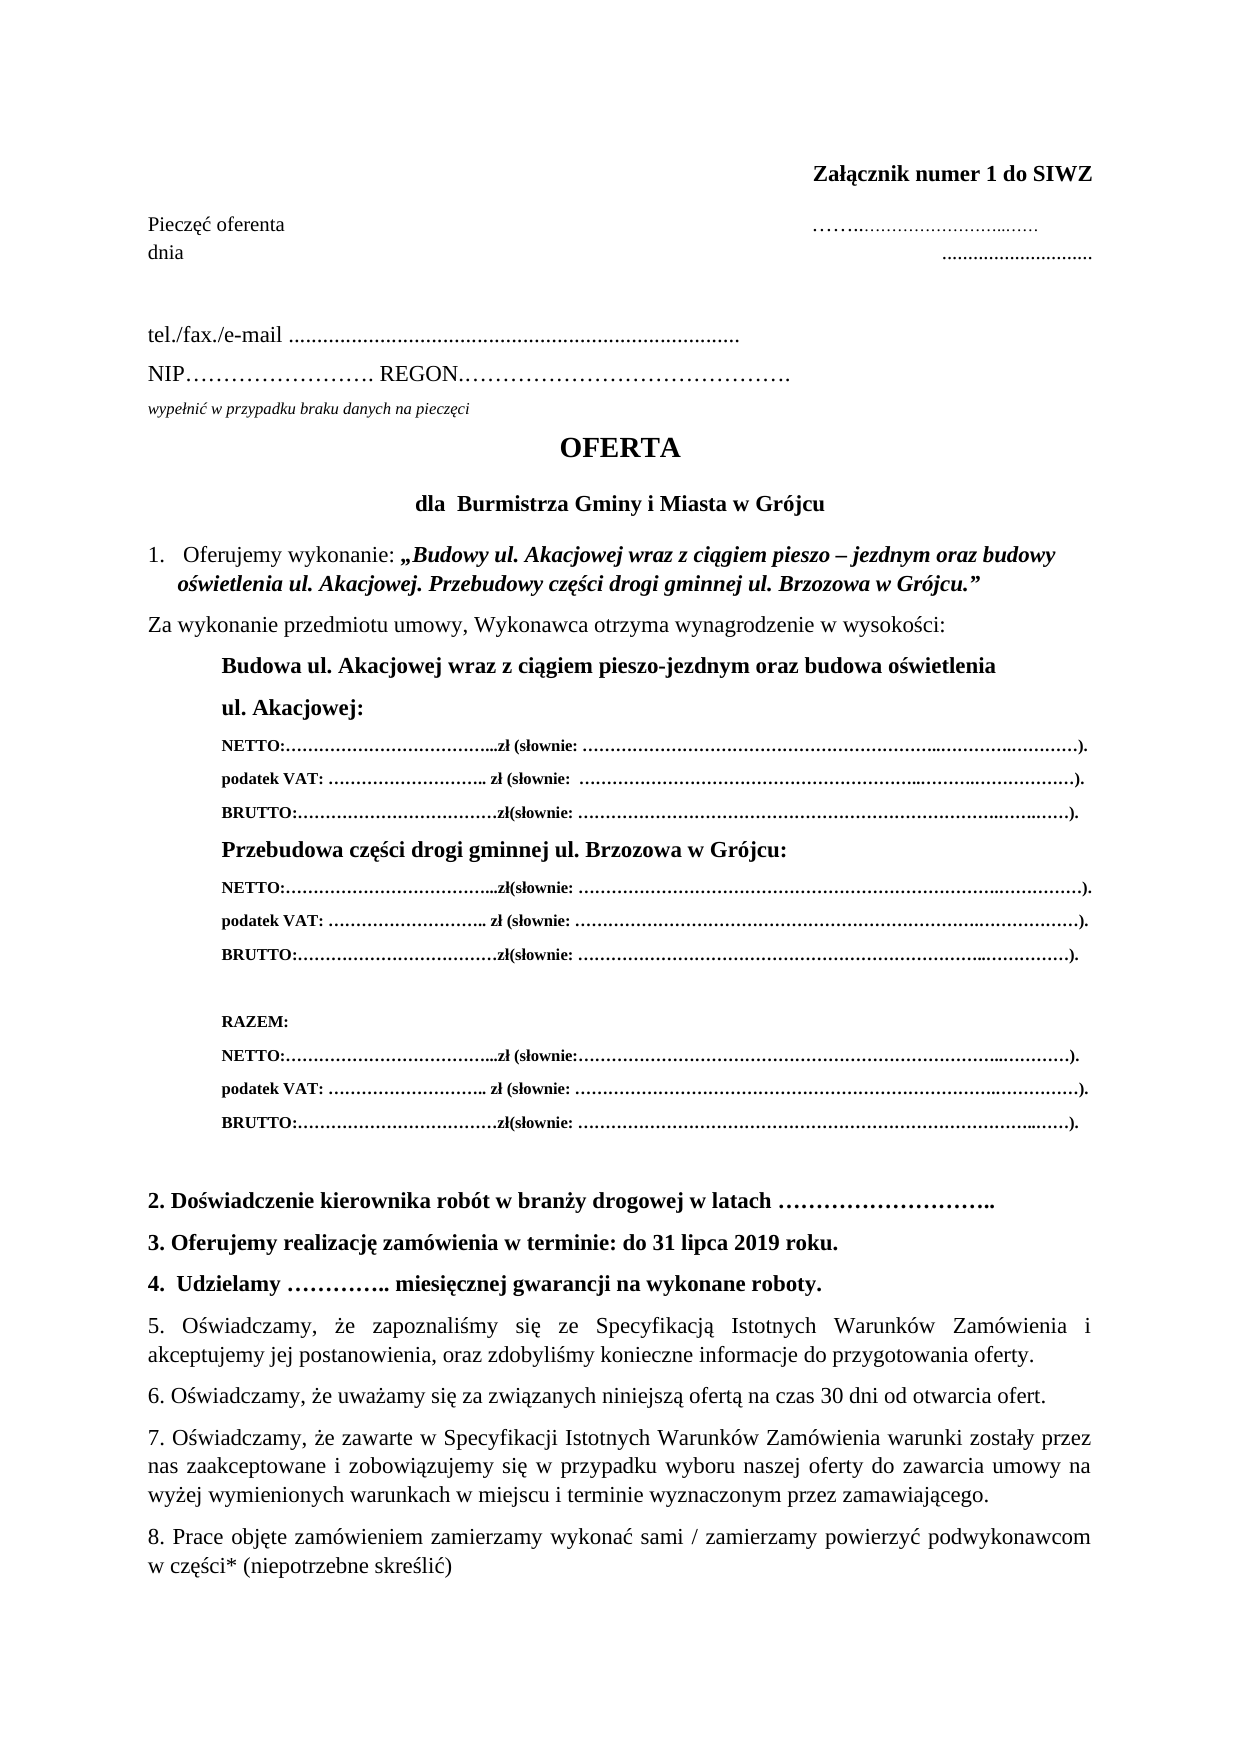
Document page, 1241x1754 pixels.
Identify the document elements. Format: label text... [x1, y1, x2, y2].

text 5. Oświadczamy, że zapoznaliśmy się ze Specyfikacją Istotnych Warunków Zamówienia i akceptujemy jej postanowienia, oraz zdobyliśmy konieczne informacje do przygotowania oferty. [148, 1312, 1093, 1367]
text wypełnić w przypadku braku danych na pieczęci [148, 399, 1093, 418]
text ul. Akacjowej: [221, 694, 1093, 720]
text Przebudowa części drogi gminnej ul. Brzozowa w Grójcu: [148, 836, 1093, 862]
text Za wykonanie przedmiotu umowy, Wykonawca otrzyma wynagrodzenie w wysokości: [148, 611, 1093, 637]
text RAZEM: [148, 1012, 1093, 1031]
text BRUTTO:………………………………zł(słownie: ………………………………………………………………….…….……). [148, 803, 1093, 822]
text Budowa ul. Akacjowej wraz z ciągiem pieszo-jezdnym oraz budowa oświetlenia [221, 653, 1093, 679]
text podatek VAT: ……………………….. zł (słownie: ……………………………………………………..……….………………). [148, 769, 1093, 788]
text 8. Prace objęte zamówieniem zamierzamy wykonać sami / zamierzamy powierzyć podwykonawcom w części* (niepotrzebne skreślić) [148, 1523, 1093, 1578]
text BRUTTO:………………………………zł(słownie: ………………………………………………………………………..……). [148, 1112, 1093, 1132]
text OFERTA [148, 430, 1093, 464]
text NETTO:………………………………...zł (słownie: ………………………………………………………..………….…………). [148, 736, 1093, 755]
text dla Burmistrza Gminy i Miasta w Grójcu [148, 490, 1093, 516]
text tel./fax./e-mail ............................................................................... [148, 321, 1093, 347]
text Pieczęć oferenta ……..……………………..……dnia ............................. [148, 212, 1093, 296]
text 3. Oferujemy realizację zamówienia w terminie: do 31 lipca 2019 roku. [148, 1229, 1093, 1255]
text Załącznik numer 1 do SIWZ [148, 160, 1093, 186]
text 6. Oświadczamy, że uważamy się za związanych niniejszą ofertą na czas 30 dni od otwarcia ofert. [148, 1382, 1093, 1408]
text NETTO:………………………………...zł (słownie:…………………………………………………………………..…………). [148, 1045, 1093, 1064]
text podatek VAT: ……………………….. zł (słownie: ………………………………………………………………….……………). [148, 1079, 1093, 1098]
text 7. Oświadczamy, że zawarte w Specyfikacji Istotnych Warunków Zamówienia warunki zostały przez nas zaakceptowane i zobowiązujemy się w przypadku wyboru naszej oferty do zawarcia umowy na wyżej wymienionych warunkach w miejscu i terminie wyznaczonym przez zamawiającego. [148, 1424, 1093, 1508]
list Oferujemy wykonanie: „Budowy ul. Akacjowej wraz z ciągiem pieszo – jezdnym oraz budowy oświetlenia ul. Akacjowej. Przebudowy części drogi gminnej ul. Brzozowa w Grójcu.” [148, 541, 1093, 596]
text BRUTTO:………………………………zł(słownie: ………………………………………………………………..……………). [148, 945, 1093, 964]
text podatek VAT: ……………………….. zł (słownie: ……………………………………………………………….………………). [148, 911, 1093, 930]
text NETTO:………………………………...zł(słownie: ………………………………………………………………….……………). [148, 878, 1093, 897]
text NIP……………………. REGON.……………………………………. [148, 360, 1093, 386]
text 2. Doświadczenie kierownika robót w branży drogowej w latach ……………………….. [148, 1187, 1093, 1214]
text 4. Udzielamy ………….. miesięcznej gwarancji na wykonane roboty. [148, 1270, 1093, 1297]
